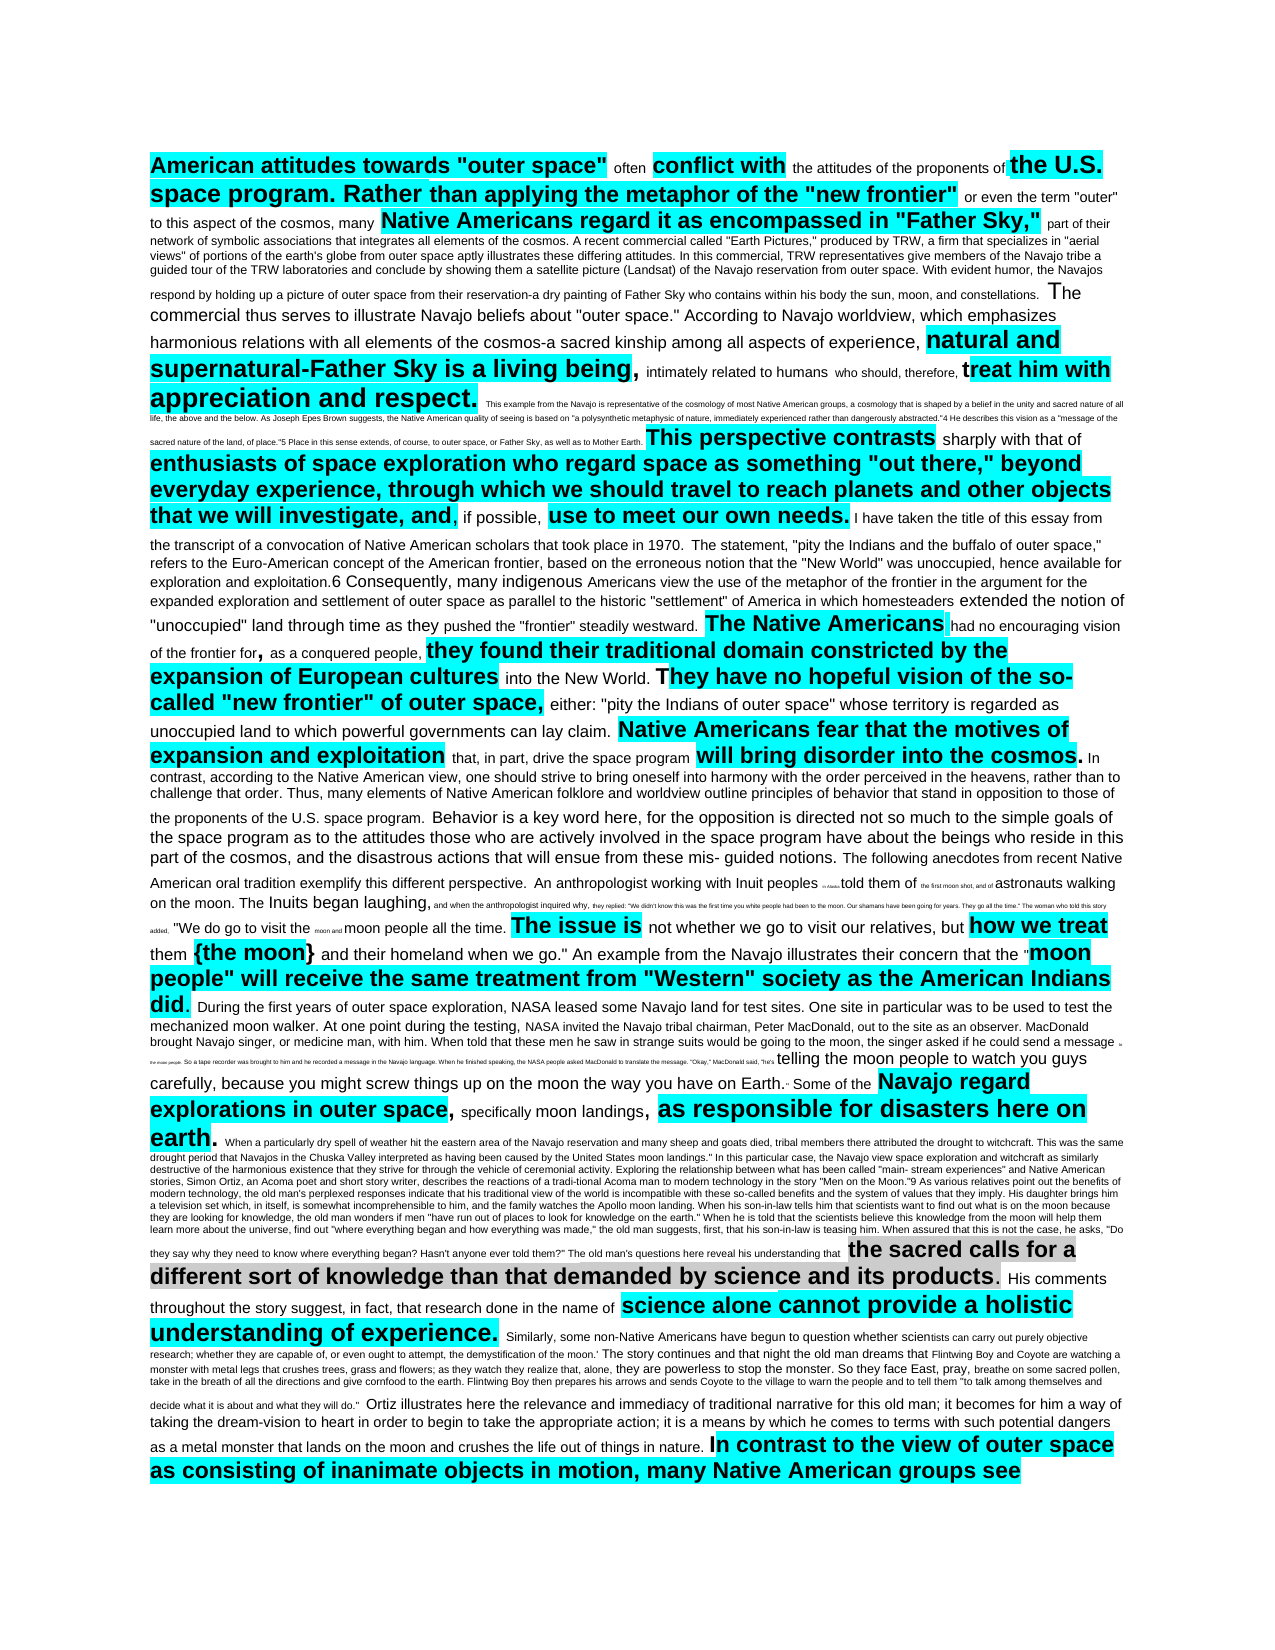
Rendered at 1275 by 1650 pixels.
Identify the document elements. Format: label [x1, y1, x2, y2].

text [150, 150, 1125, 1484]
